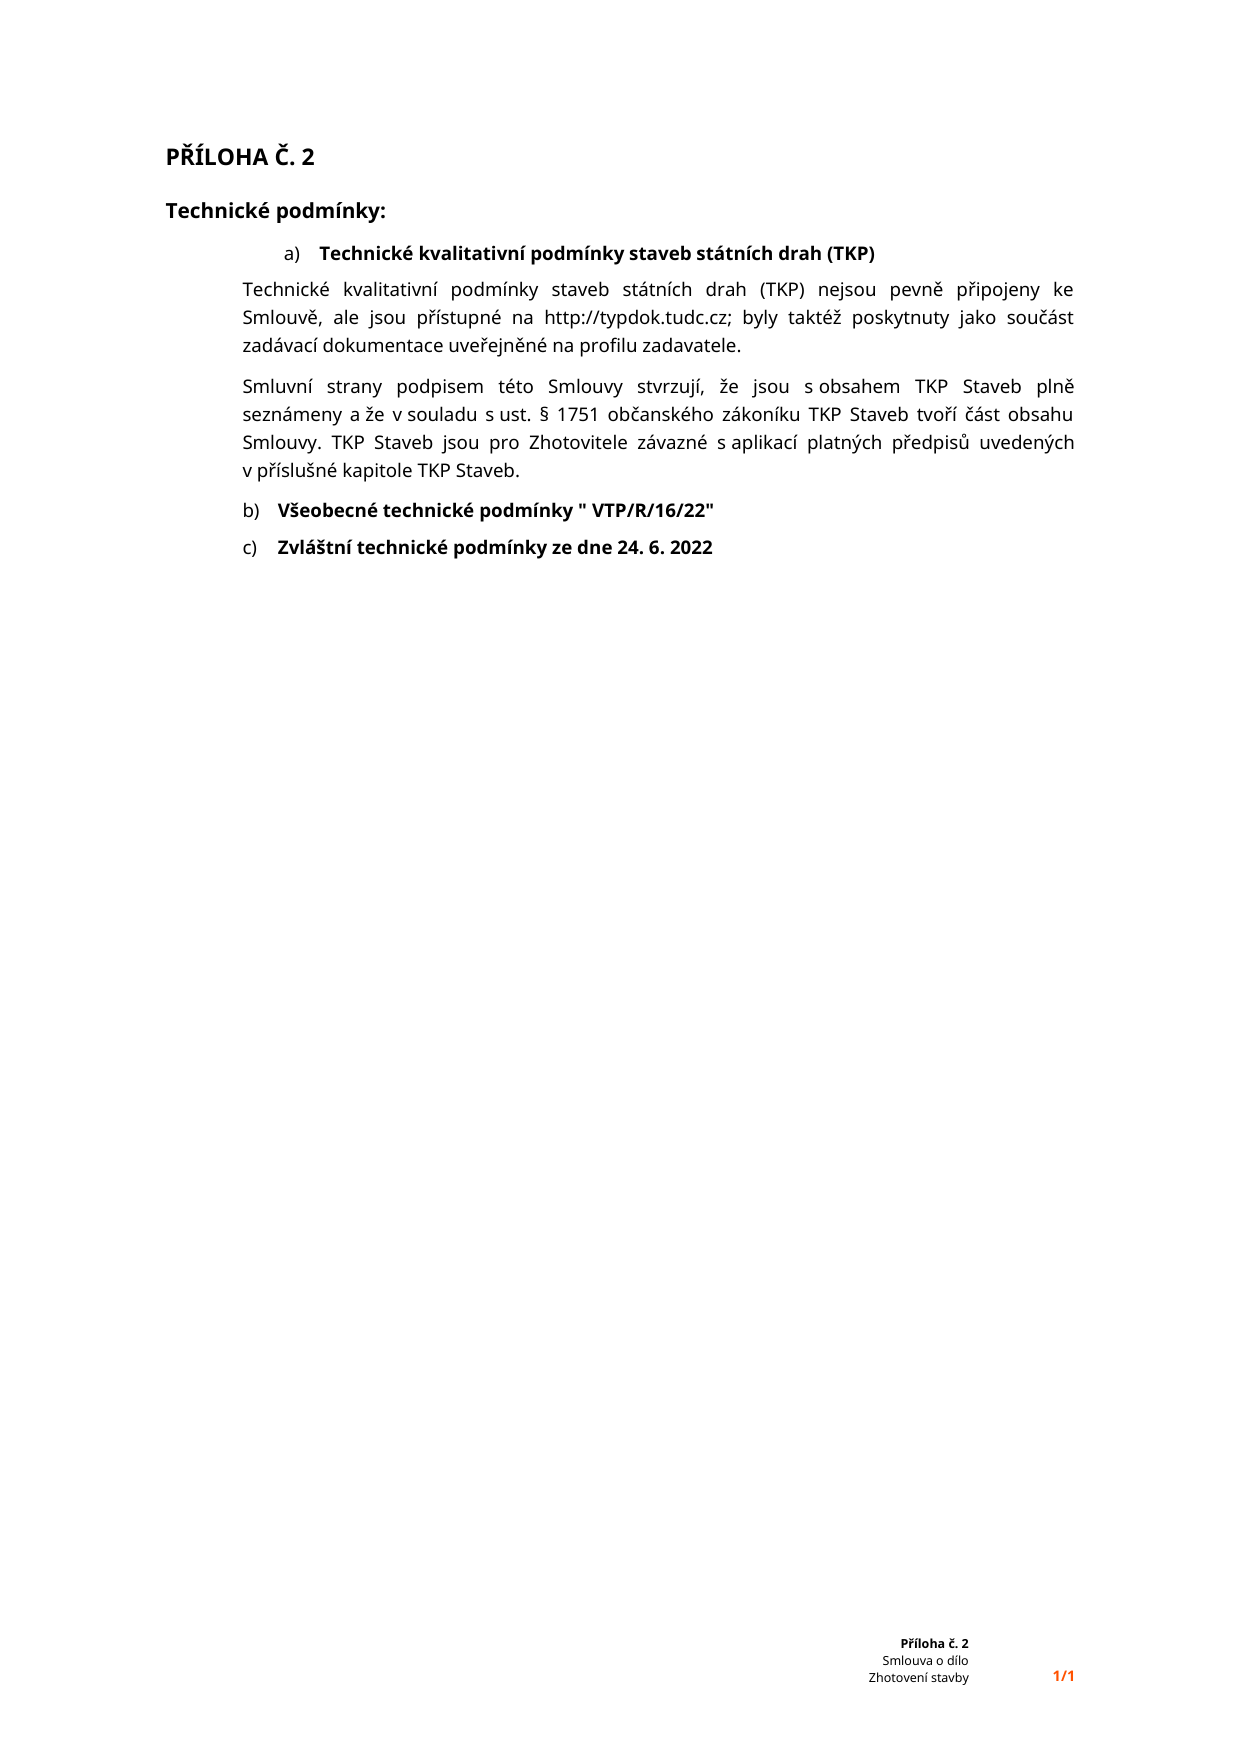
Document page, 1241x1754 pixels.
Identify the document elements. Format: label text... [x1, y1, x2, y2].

text Smluvní strany podpisem této Smlouvy stvrzují, že jsou s obsahem TKP Staveb plně seznámeny a že v souladu s ust. § 1751 občanského zákoníku TKP Staveb tvoří část obsahu Smlouvy. TKP Staveb jsou pro Zhotovitele závazné s aplikací platných předpisů uvedených v příslušné kapitole TKP Staveb. [242, 373, 1075, 483]
text Technické podmínky: [165, 197, 1075, 225]
text Všeobecné technické podmínky " VTP/R/16/22" [242, 498, 1075, 523]
text Zvláštní technické podmínky ze dne 24. 6. 2022 [242, 534, 1075, 560]
text Technické kvalitativní podmínky staveb státních drah (TKP) nejsou pevně připojeny ke Smlouvě, ale jsou přístupné na http://typdok.tudc.cz; byly taktéž poskytnuty jako součást zadávací dokumentace uveřejněné na profilu zadavatele. [242, 277, 1075, 358]
list Technické kvalitativní podmínky staveb státních drah (TKP) [284, 240, 1075, 266]
text Příloha č. 2 [165, 141, 1075, 173]
